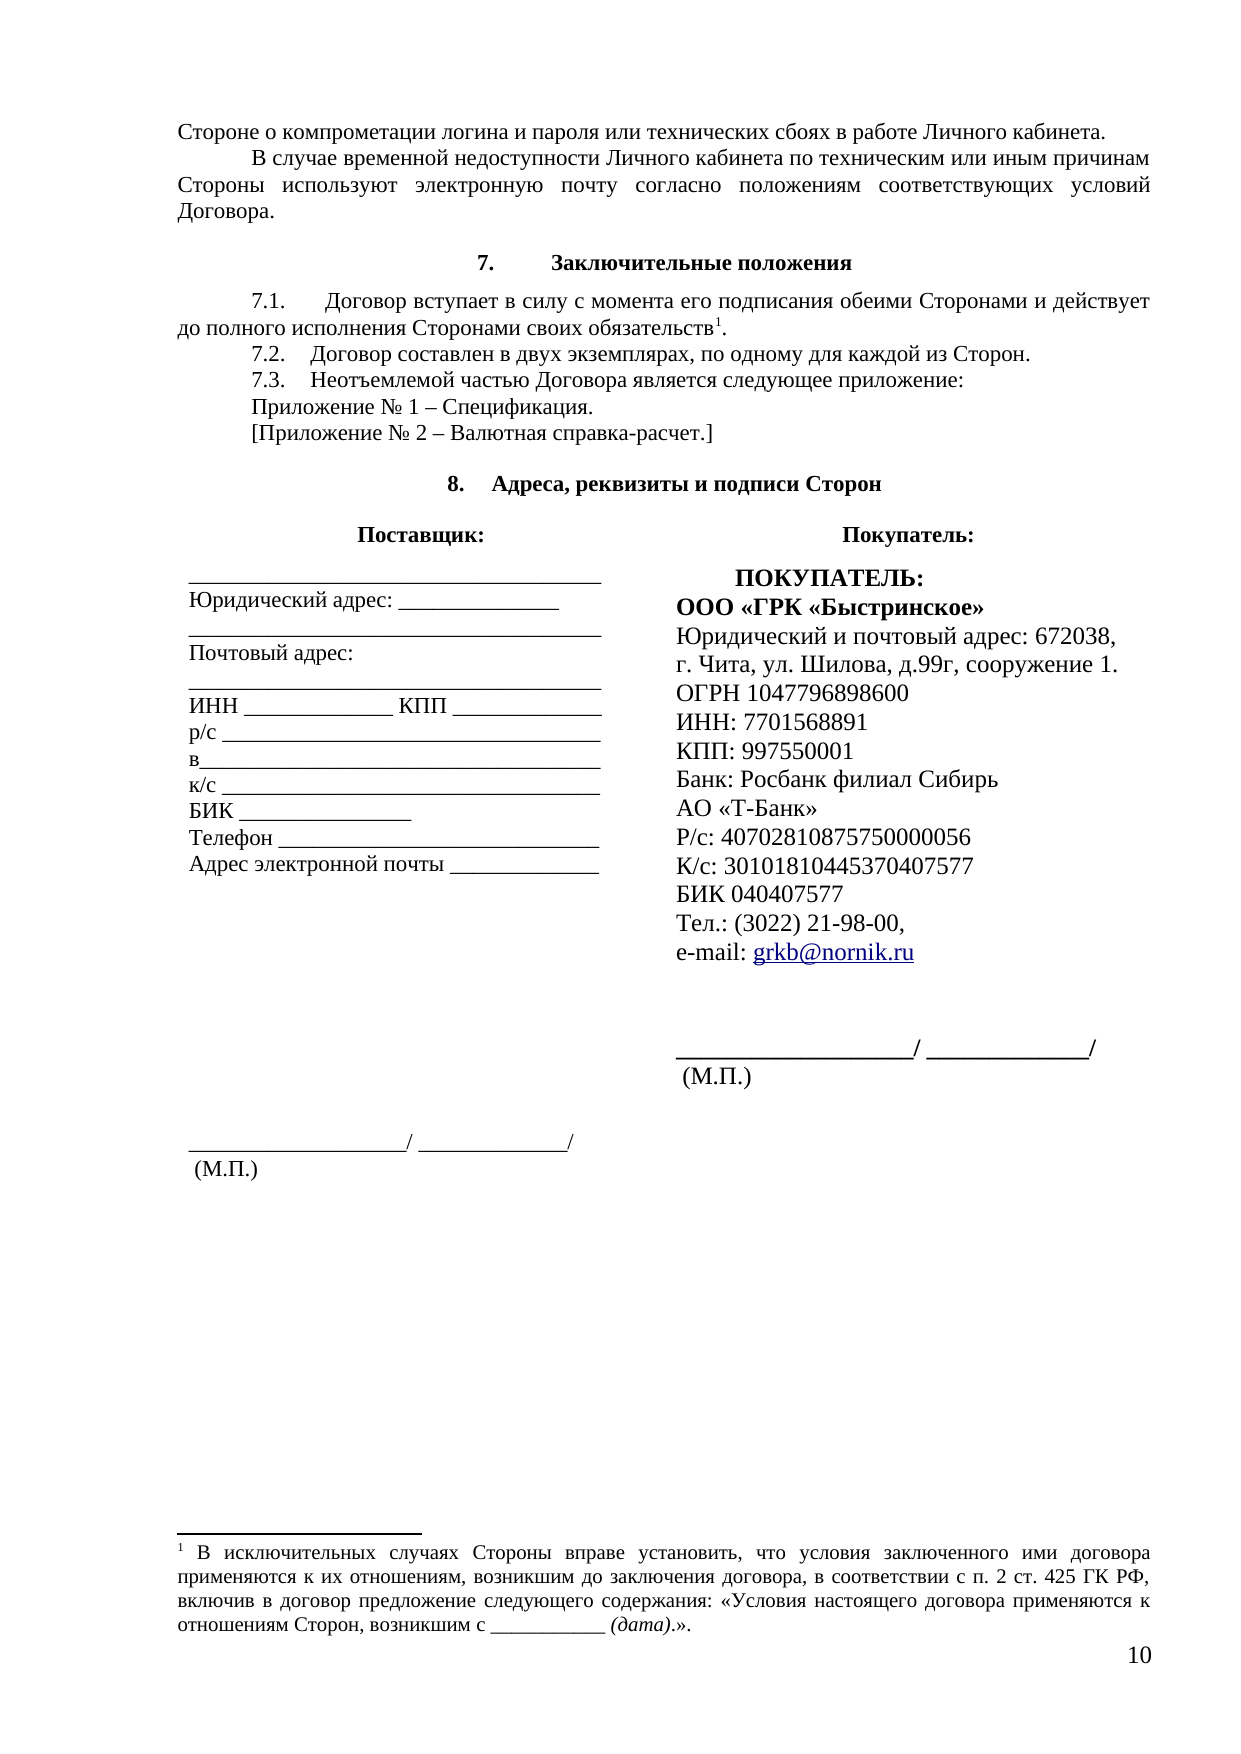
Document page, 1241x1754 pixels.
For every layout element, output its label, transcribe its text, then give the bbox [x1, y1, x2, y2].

list Неотъемлемой частью Договора является следующее приложение: [177, 366, 1152, 393]
table_header Поставщик: [177, 509, 664, 560]
table_cell ____________________________________ Юридический адрес: ______________ ____________________________________ Почтовый адрес: ____________________________________ ИНН _____________ КПП _____________ р/с _________________________________ в___________________________________ к/с _________________________________ БИК _______________ Телефон ____________________________ Адрес электронной почты _____________ ___________________/ _____________/ (М.П.) [177, 560, 664, 1181]
table_header Покупатель: [665, 509, 1152, 560]
text В случае временной недоступности Личного кабинета по техническим или иным причинам Стороны используют электронную почту согласно положениям соответствующих условий Договора. [177, 144, 1152, 223]
text Приложение № 1 – Спецификация. [177, 393, 1152, 419]
subtitle Адреса, реквизиты и подписи Сторон [177, 471, 1152, 497]
list Договор вступает в силу с момента его подписания обеими Сторонами и действует до полного исполнения Сторонами своих обязательств. [177, 287, 1152, 340]
text [Приложение № 2 – Валютная справка-расчет.] [177, 419, 1152, 446]
table_cell ПОКУПАТЕЛЬ: ООО «ГРК «Быстринское» Юридический и почтовый адрес: 672038, г. Чита, ул. Шилова, д.99г, сооружение 1. ОГРН 1047796898600 ИНН: 7701568891 КПП: 997550001 Банк: Росбанк филиал Сибирь АО «Т-Банк» Р/с: 40702810875750000056 К/с: 30101810445370407577 БИК 040407577 Тел.: (3022) 21-98-00, e-mail: grkb@nornik.ru ___________________/ _____________/ (М.П.) [665, 560, 1152, 1181]
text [177, 118, 1152, 144]
list Договор составлен в двух экземплярах, по одному для каждой из Сторон. [177, 340, 1152, 366]
subtitle Заключительные положения [177, 248, 1152, 275]
